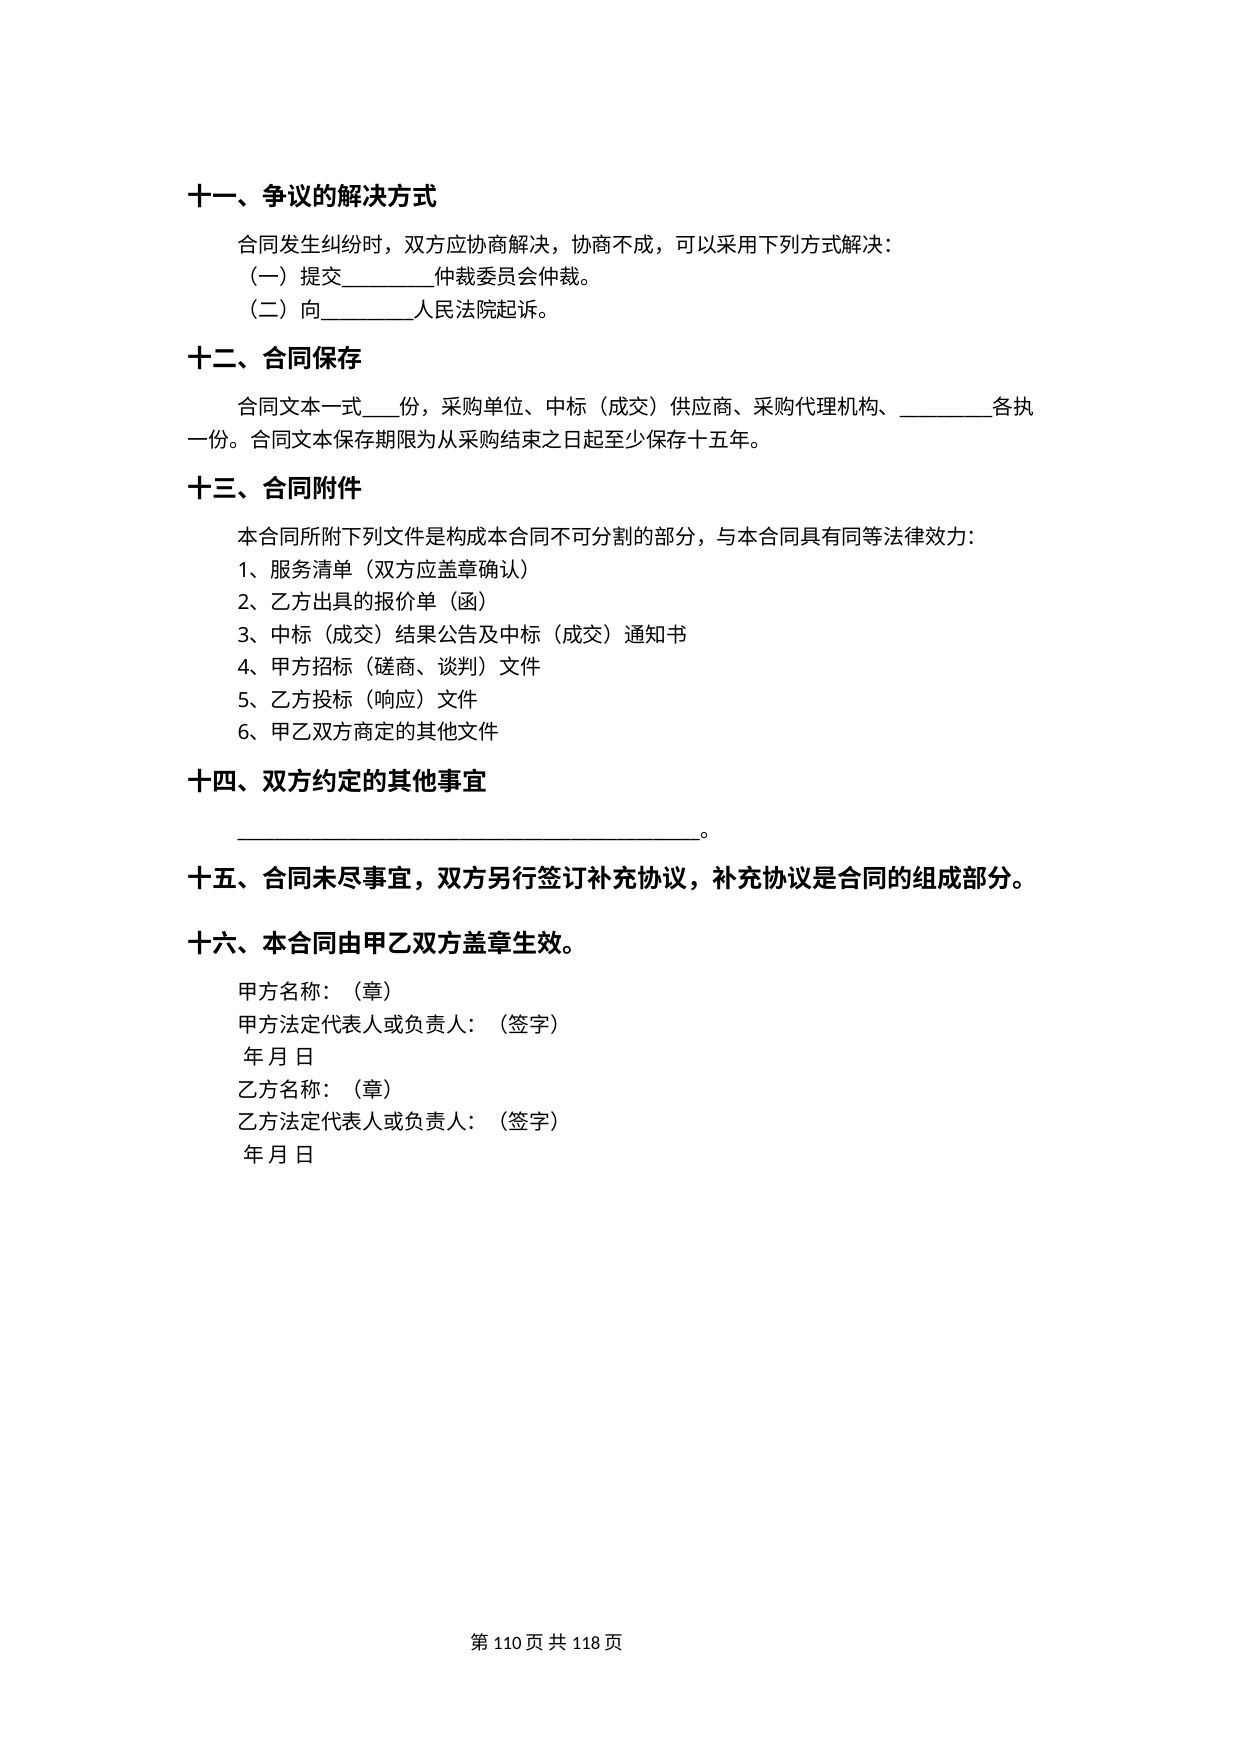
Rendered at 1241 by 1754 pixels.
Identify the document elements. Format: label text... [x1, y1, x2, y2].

text 年 月 日 [187, 1039, 1053, 1072]
text （一）提交__________仲裁委员会仲裁。 [187, 259, 1053, 292]
text 4、甲方招标（磋商、谈判）文件 [187, 649, 1053, 682]
text 十一、争议的解决方式 [187, 162, 1053, 227]
text 合同文本一式____份，采购单位、中标（成交）供应商、采购代理机构、__________各执一份。合同文本保存期限为从采购结束之日起至少保存十五年。 [187, 389, 1053, 454]
text 6、甲乙双方商定的其他文件 [187, 714, 1053, 747]
text 十三、合同附件 [187, 454, 1053, 519]
text 十二、合同保存 [187, 324, 1053, 389]
text 合同发生纠纷时，双方应协商解决，协商不成，可以采用下列方式解决： [187, 227, 1053, 259]
text 年 月 日 [187, 1137, 1053, 1169]
text 乙方法定代表人或负责人：（签字） [187, 1104, 1053, 1137]
text 2、乙方出具的报价单（函） [187, 584, 1053, 617]
text 乙方名称：（章） [187, 1072, 1053, 1104]
text 十六、本合同由甲乙双方盖章生效。 [187, 909, 1053, 974]
text （二）向__________人民法院起诉。 [187, 292, 1053, 324]
text __________________________________________________。 [187, 812, 1053, 844]
text 甲方法定代表人或负责人：（签字） [187, 1007, 1053, 1039]
text 5、乙方投标（响应）文件 [187, 682, 1053, 714]
text 十四、双方约定的其他事宜 [187, 747, 1053, 812]
text 十五、合同未尽事宜，双方另行签订补充协议，补充协议是合同的组成部分。 [187, 844, 1053, 909]
text 本合同所附下列文件是构成本合同不可分割的部分，与本合同具有同等法律效力： [187, 519, 1053, 552]
text 甲方名称：（章） [187, 974, 1053, 1007]
text 3、中标（成交）结果公告及中标（成交）通知书 [187, 617, 1053, 649]
text 1、服务清单（双方应盖章确认） [187, 552, 1053, 584]
